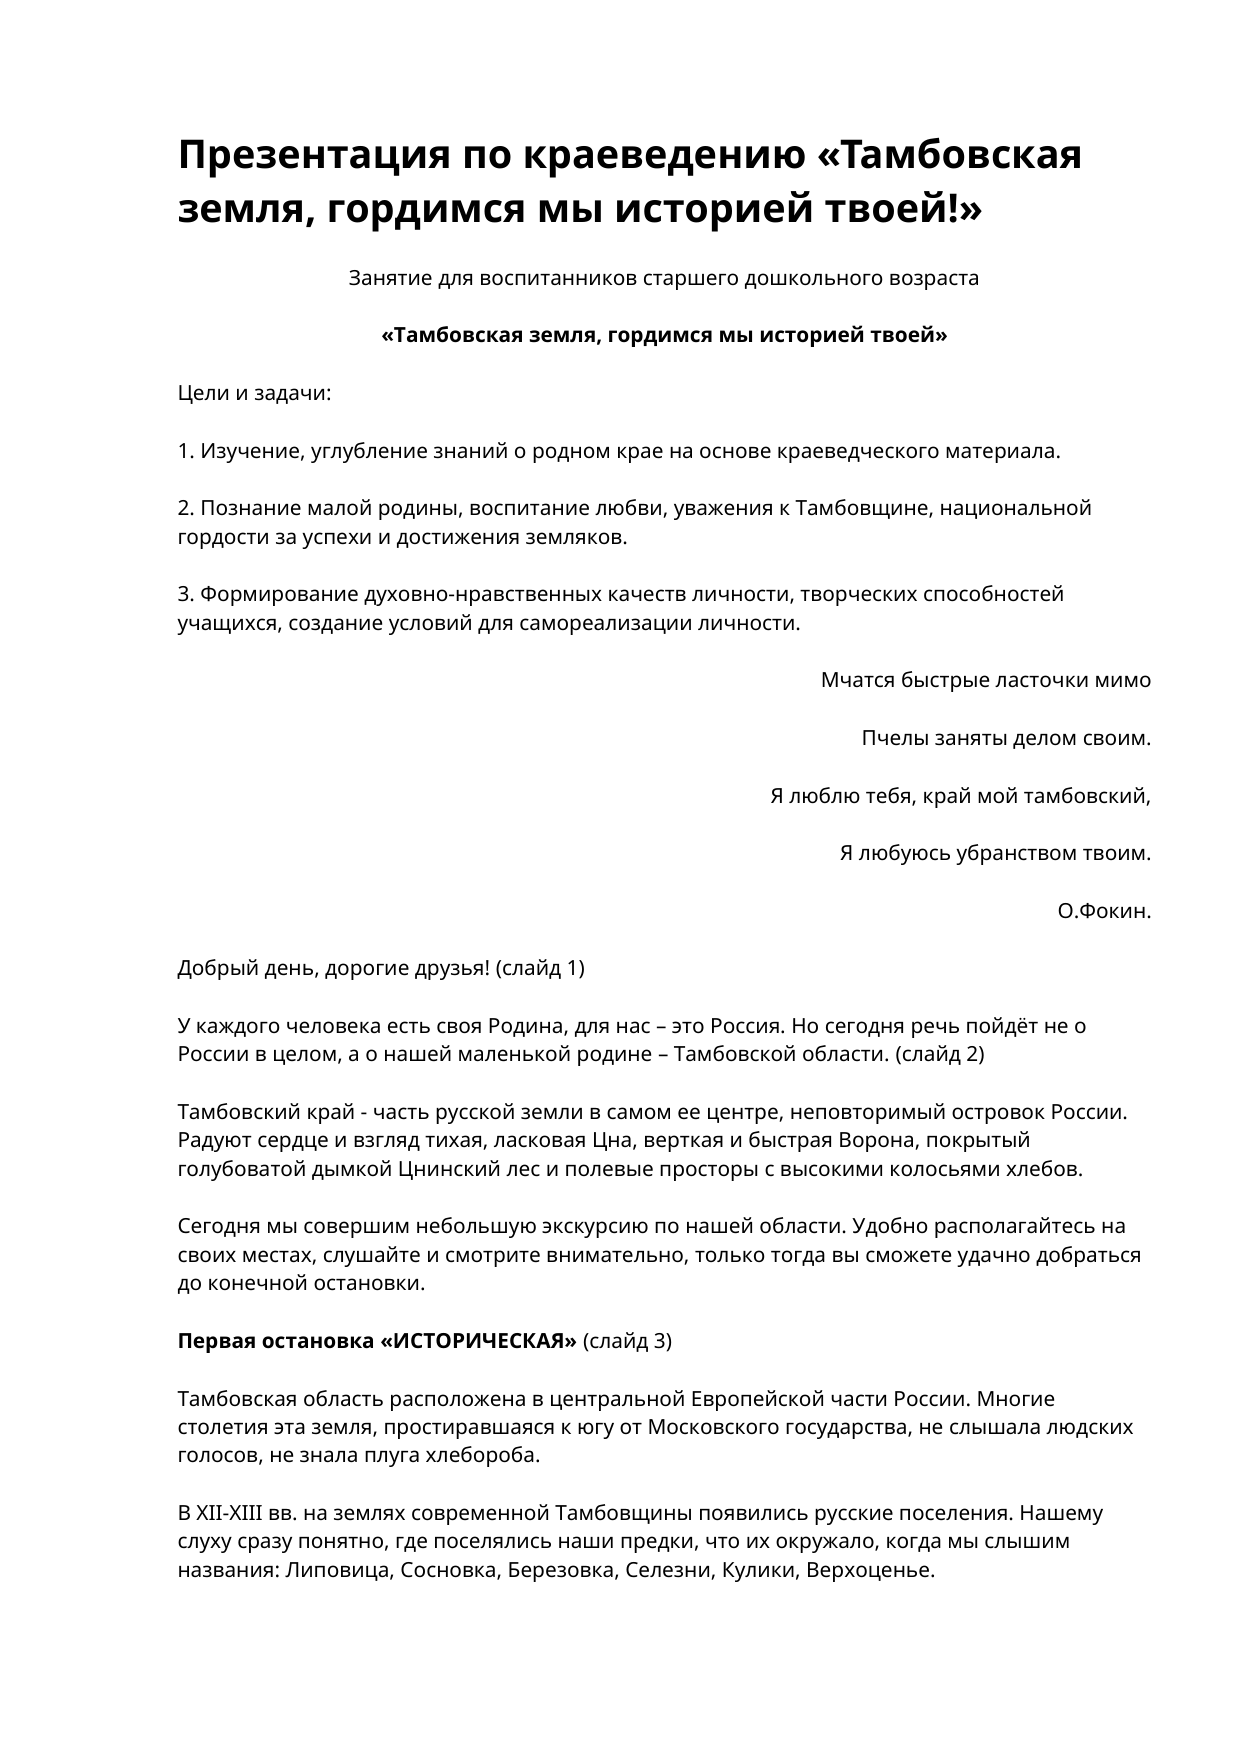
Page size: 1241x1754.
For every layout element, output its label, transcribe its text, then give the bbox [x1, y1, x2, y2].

text 2. Познание малой родины, воспитание любви, уважения к Тамбовщине, национальной гордости за успехи и достижения земляков. [177, 493, 1152, 550]
text Мчатся быстрые ласточки мимо [177, 666, 1152, 694]
text Я любуюсь убранством твоим. [177, 838, 1152, 867]
text Презентация по краеведению «Тамбовская земля, гордимся мы историей твоей!» [177, 126, 1152, 234]
text В XII-XIII вв. на землях современной Тамбовщины появились русские поселения. Нашему слуху сразу понятно, где поселялись наши предки, что их окружало, когда мы слышим названия: Липовица, Сосновка, Березовка, Селезни, Кулики, Верхоценье. [177, 1498, 1152, 1583]
text Тамбовский край - часть русской земли в самом ее центре, неповторимый островок России. Радуют сердце и взгляд тихая, ласковая Цна, верткая и быстрая Ворона, покрытый голубоватой дымкой Цнинский лес и полевые просторы с высокими колосьями хлебов. [177, 1097, 1152, 1182]
text У каждого человека есть своя Родина, для нас – это Россия. Но сегодня речь пойдёт не о России в целом, а о нашей маленькой родине – Тамбовской области. (слайд 2) [177, 1011, 1152, 1068]
text О.Фокин. [177, 896, 1152, 924]
text 1. Изучение, углубление знаний о родном крае на основе краеведческого материала. [177, 436, 1152, 464]
text Первая остановка «ИСТОРИЧЕСКАЯ» (слайд 3) [177, 1326, 1152, 1354]
text Тамбовская область расположена в центральной Европейской части России. Многие столетия эта земля, простиравшаяся к югу от Московского государства, не слышала людских голосов, не знала плуга хлебороба. [177, 1384, 1152, 1469]
text Добрый день, дорогие друзья! (слайд 1) [177, 953, 1152, 982]
text Сегодня мы совершим небольшую экскурсию по нашей области. Удобно располагайтесь на своих местах, слушайте и смотрите внимательно, только тогда вы сможете удачно добраться до конечной остановки. [177, 1212, 1152, 1297]
text Пчелы заняты делом своим. [177, 723, 1152, 752]
text Я люблю тебя, край мой тамбовский, [177, 781, 1152, 809]
text 3. Формирование духовно-нравственных качеств личности, творческих способностей учащихся, создание условий для самореализации личности. [177, 579, 1152, 636]
text «Тамбовская земля, гордимся мы историей твоей» [177, 321, 1152, 349]
text Занятие для воспитанников старшего дошкольного возраста [177, 263, 1152, 291]
text Цели и задачи: [177, 378, 1152, 407]
